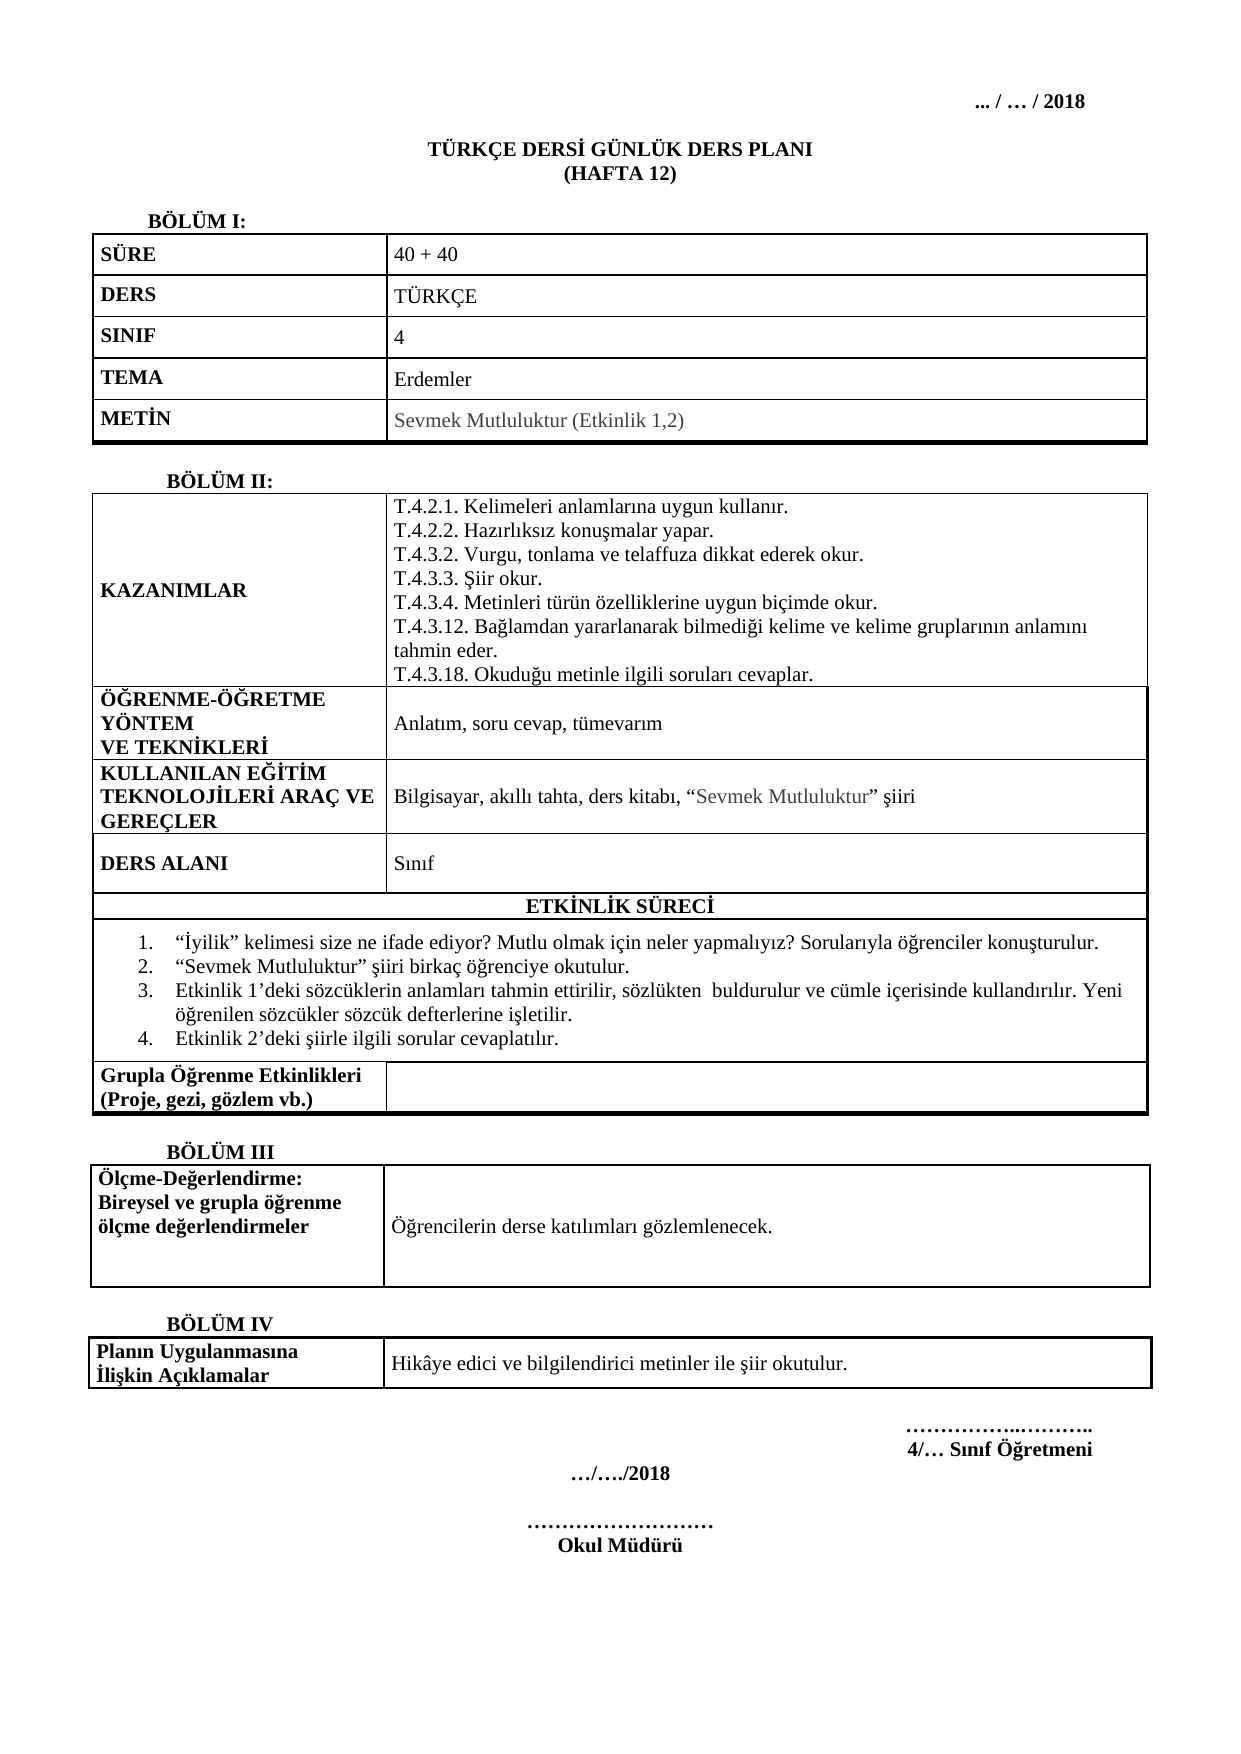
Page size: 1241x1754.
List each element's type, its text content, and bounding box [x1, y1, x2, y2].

text 4/… Sınıf Öğretmeni [148, 1437, 1092, 1461]
table_cell DERS [94, 276, 386, 316]
text TÜRKÇE DERSİ GÜNLÜK DERS PLANI [148, 137, 1092, 161]
table_cell 4 [388, 317, 1146, 357]
text BÖLÜM I: [148, 209, 1092, 233]
table_header Öğrencilerin derse katılımları gözlemlenecek. [385, 1166, 1149, 1286]
table_cell Anlatım, soru cevap, tümevarım [387, 687, 1146, 759]
subtitle BÖLÜM III [148, 1140, 1092, 1164]
text ……………..……….. [148, 1413, 1092, 1437]
table_cell METİN [94, 400, 386, 440]
table_cell ÖĞRENME-ÖĞRETME YÖNTEM VE TEKNİKLERİ [93, 687, 386, 759]
table_cell TÜRKÇE [388, 276, 1146, 316]
table_header 40 + 40 [388, 235, 1146, 274]
table_cell KULLANILAN EĞİTİM TEKNOLOJİLERİ ARAÇ VE GEREÇLER [93, 760, 386, 833]
text ……………………… [148, 1509, 1092, 1533]
table_header T.4.2.1. Kelimeleri anlamlarına uygun kullanır. T.4.2.2. Hazırlıksız konuşmalar yapar. T.4.3.2. Vurgu, tonlama ve telaffuza dikkat ederek okur. T.4.3.3. Şiir okur. T.4.3.4. Metinleri türün özelliklerine uygun biçimde okur. T.4.3.12. Bağlamdan yararlanarak bilmediği kelime ve kelime gruplarının anlamını tahmin eder. T.4.3.18. Okuduğu metinle ilgili soruları cevaplar. [387, 494, 1147, 686]
text (HAFTA 12) [148, 161, 1092, 185]
text ... / … / 2018 [148, 89, 1092, 113]
text …/…./2018 [148, 1461, 1092, 1485]
table_cell DERS ALANI [94, 834, 386, 892]
table_cell [387, 1063, 1146, 1111]
table_cell “İyilik” kelimesi size ne ifade ediyor? Mutlu olmak için neler yapmalıyız? Sorularıyla öğrenciler konuşturulur. “Sevmek Mutluluktur” şiiri birkaç öğrenciye okutulur. Etkinlik 1’deki sözcüklerin anlamları tahmin ettirilir, sözlükten buldurulur ve cümle içerisinde kullandırılır. Yeni öğrenilen sözcükler sözcük defterlerine işletilir. Etkinlik 2’deki şiirle ilgili sorular cevaplatılır. [94, 920, 1146, 1061]
table_header SÜRE [94, 235, 386, 274]
table_header KAZANIMLAR [93, 494, 386, 686]
table_cell TEMA [94, 359, 386, 398]
table_header Planın Uygulanmasına İlişkin Açıklamalar [90, 1339, 383, 1387]
table_cell Grupla Öğrenme Etkinlikleri (Proje, gezi, gözlem vb.) [94, 1062, 386, 1111]
table_cell Sevmek Mutluluktur (Etkinlik 1,2) [388, 400, 1146, 440]
subtitle BÖLÜM IV [148, 1312, 1092, 1336]
table_cell SINIF [94, 317, 386, 357]
table_cell Sınıf [387, 834, 1146, 892]
text Okul Müdürü [148, 1533, 1092, 1557]
table_cell Erdemler [388, 359, 1146, 398]
table_header Ölçme-Değerlendirme: Bireysel ve grupla öğrenme ölçme değerlendirmeler [92, 1166, 383, 1286]
table_cell ETKİNLİK SÜRECİ [94, 894, 1146, 918]
text BÖLÜM II: [148, 468, 1092, 493]
table_header Hikâye edici ve bilgilendirici metinler ile şiir okutulur. [385, 1339, 1150, 1387]
table_cell Bilgisayar, akıllı tahta, ders kitabı, “Sevmek Mutluluktur” şiiri [387, 760, 1146, 833]
